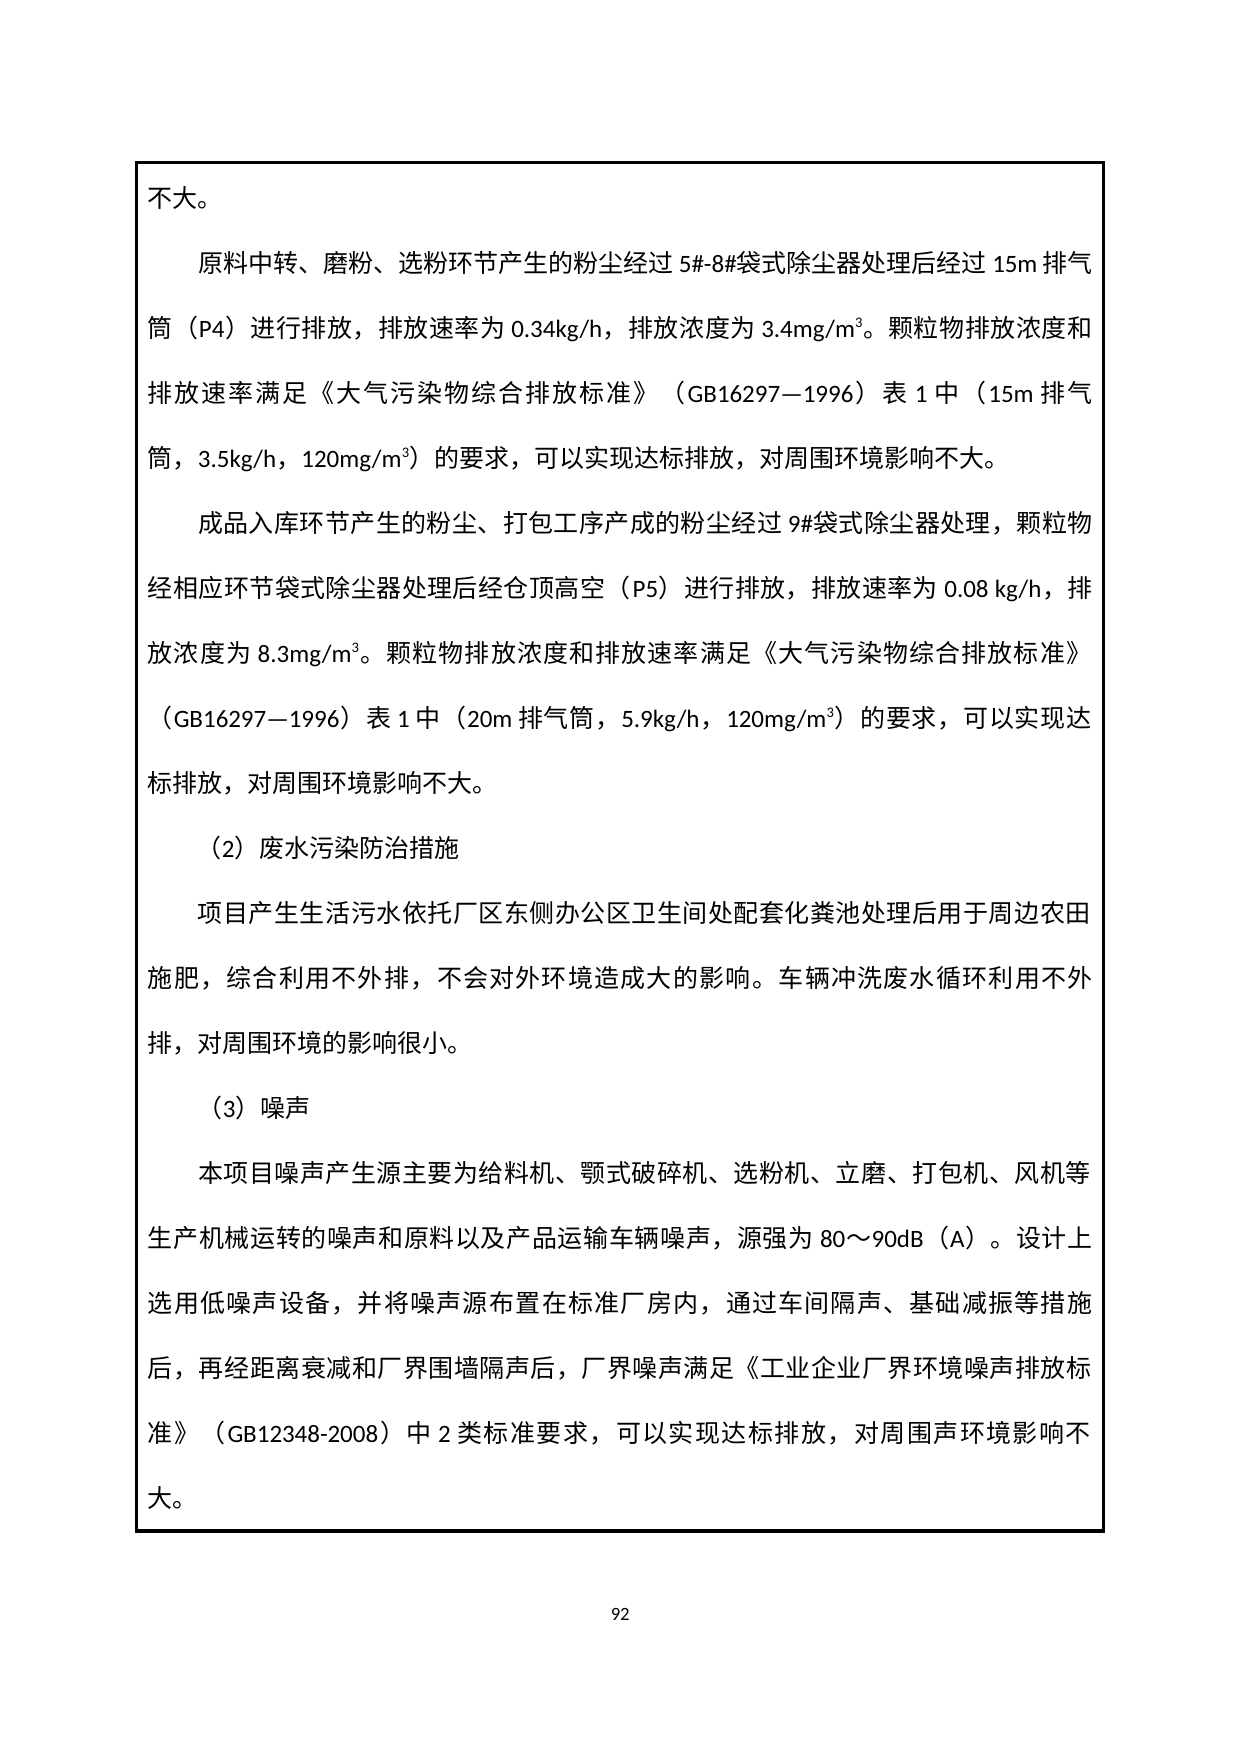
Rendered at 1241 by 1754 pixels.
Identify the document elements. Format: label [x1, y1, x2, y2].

table_header [138, 164, 1102, 1529]
